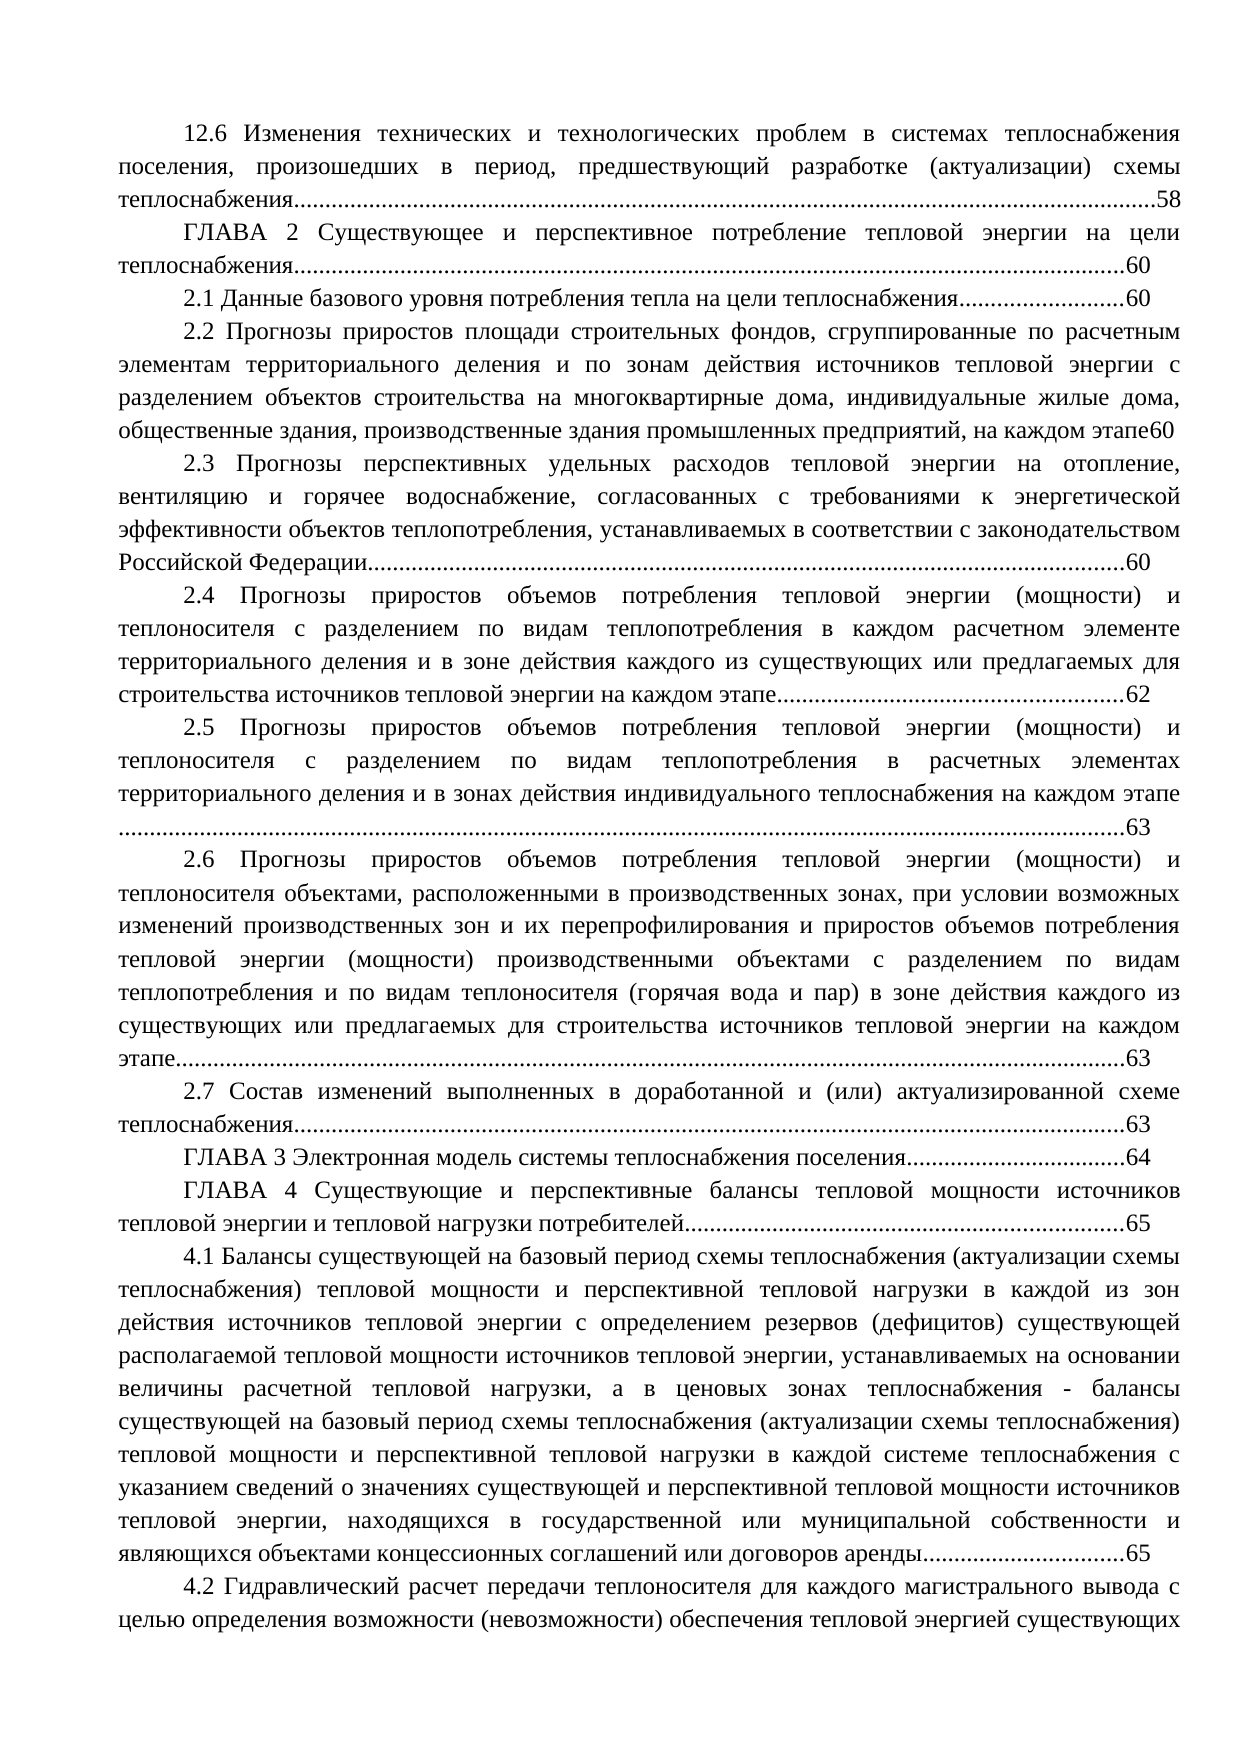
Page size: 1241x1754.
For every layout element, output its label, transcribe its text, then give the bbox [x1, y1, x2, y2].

text 12.6 Изменения технических и технологических проблем в системах теплоснабжения поселения, произошедших в период, предшествующий разработке (актуализации) схемы теплоснабжения 58 [118, 118, 1181, 213]
text 4.1 Балансы существующей на базовый период схемы теплоснабжения (актуализации схемы теплоснабжения) тепловой мощности и перспективной тепловой нагрузки в каждой из зон действия источников тепловой энергии с определением резервов (дефицитов) существующей располагаемой тепловой мощности источников тепловой энергии, устанавливаемых на основании величины расчетной тепловой нагрузки, а в ценовых зонах теплоснабжения - балансы существующей на базовый период схемы теплоснабжения (актуализации схемы теплоснабжения) тепловой мощности и перспективной тепловой нагрузки в каждой системе теплоснабжения с указанием сведений о значениях существующей и перспективной тепловой мощности источников тепловой энергии, находящихся в государственной или муниципальной собственности и являющихся объектами концессионных соглашений или договоров аренды 65 [118, 1241, 1181, 1567]
text 2.5 Прогнозы приростов объемов потребления тепловой энергии (мощности) и теплоносителя с разделением по видам теплопотребления в расчетных элементах территориального деления и в зонах действия индивидуального теплоснабжения на каждом этапе 63 [118, 712, 1181, 840]
text 2.3 Прогнозы перспективных удельных расходов тепловой энергии на отопление, вентиляцию и горячее водоснабжение, согласованных с требованиями к энергетической эффективности объектов теплопотребления, устанавливаемых в соответствии с законодательством Российской Федерации 60 [118, 448, 1181, 576]
text 2.1 Данные базового уровня потребления тепла на цели теплоснабжения 60 [118, 283, 1181, 312]
text 2.6 Прогнозы приростов объемов потребления тепловой энергии (мощности) и теплоносителя объектами, расположенными в производственных зонах, при условии возможных изменений производственных зон и их перепрофилирования и приростов объемов потребления тепловой энергии (мощности) производственными объектами с разделением по видам теплопотребления и по видам теплоносителя (горячая вода и пар) в зоне действия каждого из существующих или предлагаемых для строительства источников тепловой энергии на каждом этапе 63 [118, 844, 1181, 1071]
text ГЛАВА 3 Электронная модель системы теплоснабжения поселения 64 [118, 1142, 1181, 1171]
text 2.7 Состав изменений выполненных в доработанной и (или) актуализированной схеме теплоснабжения 63 [118, 1076, 1181, 1137]
text 2.4 Прогнозы приростов объемов потребления тепловой энергии (мощности) и теплоносителя с разделением по видам теплопотребления в каждом расчетном элементе территориального деления и в зоне действия каждого из существующих или предлагаемых для строительства источников тепловой энергии на каждом этапе 62 [118, 580, 1181, 708]
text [118, 1571, 1181, 1633]
text 2.2 Прогнозы приростов площади строительных фондов, сгруппированные по расчетным элементам территориального деления и по зонам действия источников тепловой энергии с разделением объектов строительства на многоквартирные дома, индивидуальные жилые дома, общественные здания, производственные здания промышленных предприятий, на каждом этапе 60 [118, 316, 1181, 444]
text ГЛАВА 2 Существующее и перспективное потребление тепловой энергии на цели теплоснабжения 60 [118, 217, 1181, 279]
text ГЛАВА 4 Существующие и перспективные балансы тепловой мощности источников тепловой энергии и тепловой нагрузки потребителей 65 [118, 1175, 1181, 1237]
